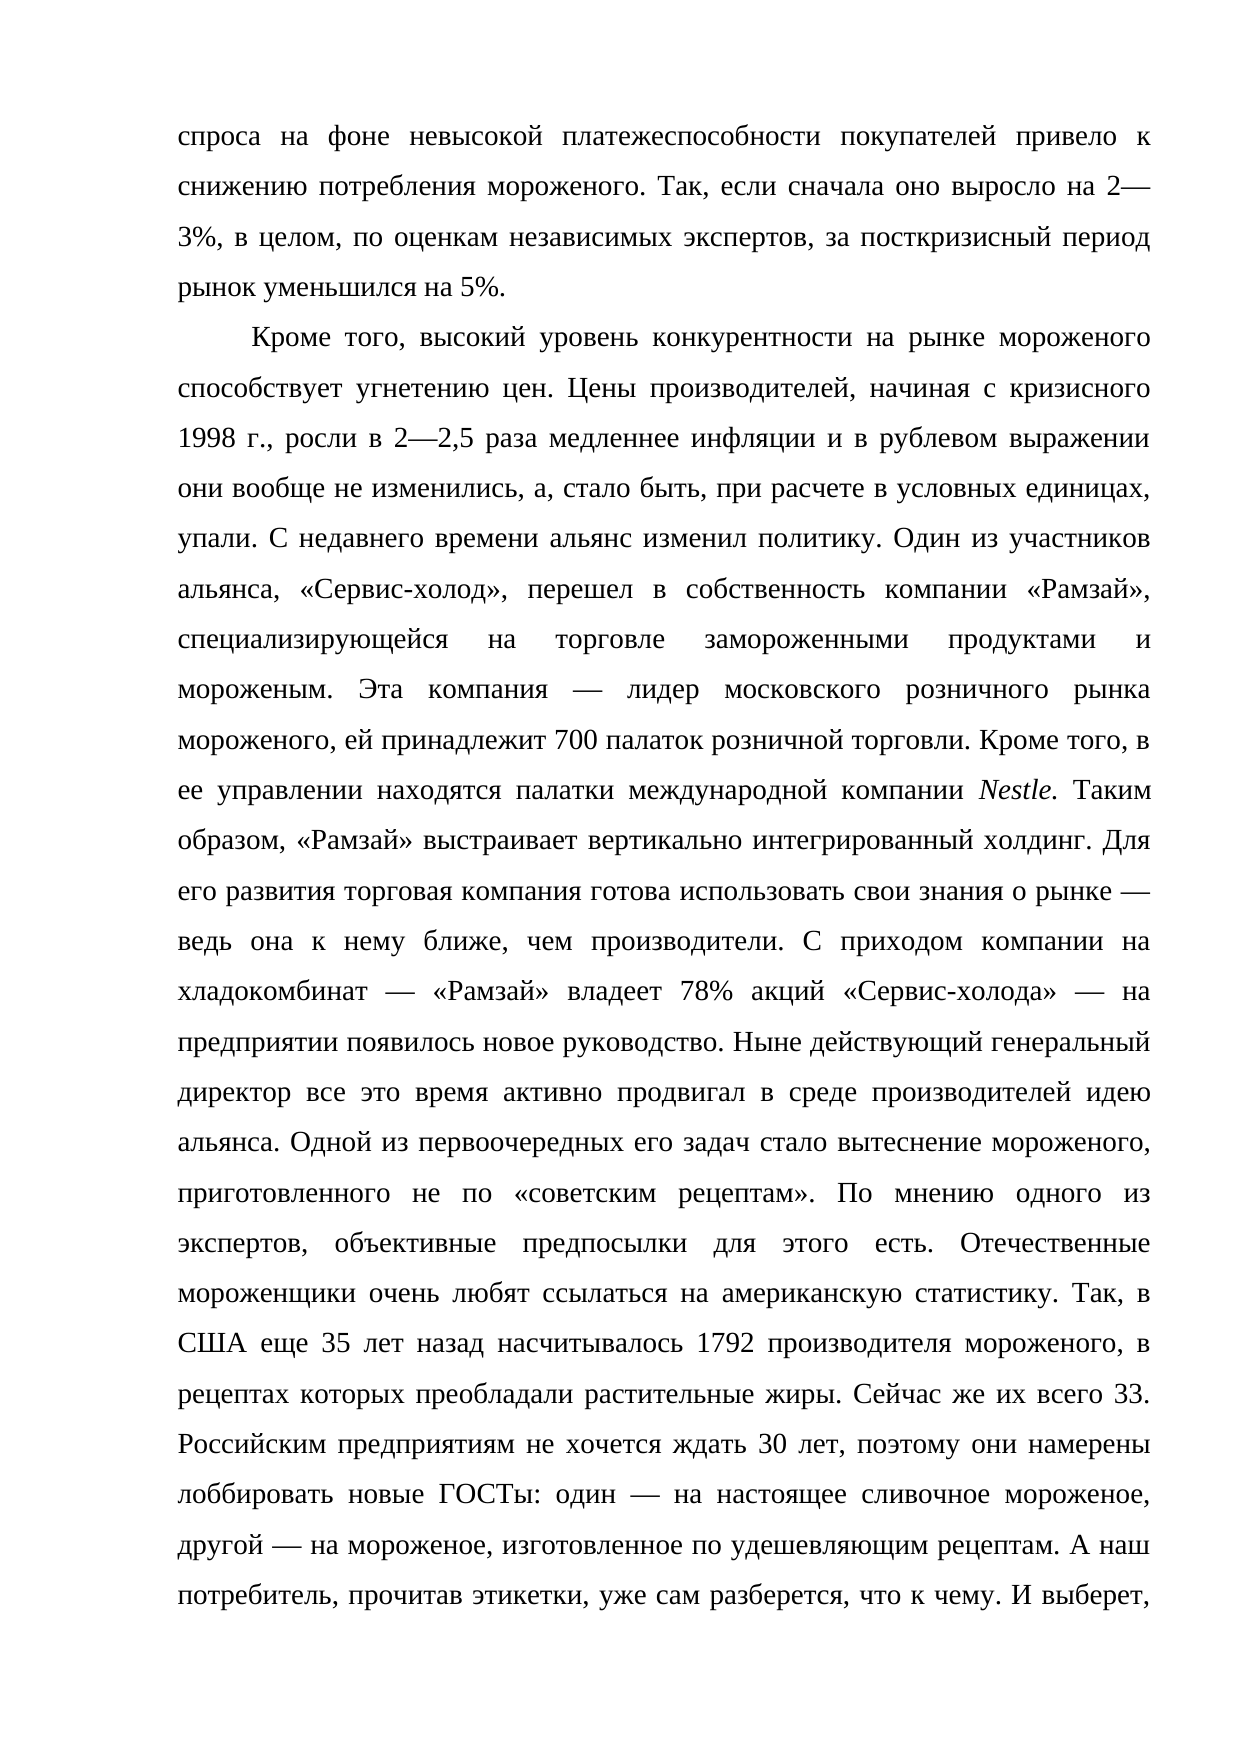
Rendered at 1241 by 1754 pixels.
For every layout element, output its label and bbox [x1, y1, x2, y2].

text [177, 118, 1152, 303]
text [177, 319, 1152, 1611]
